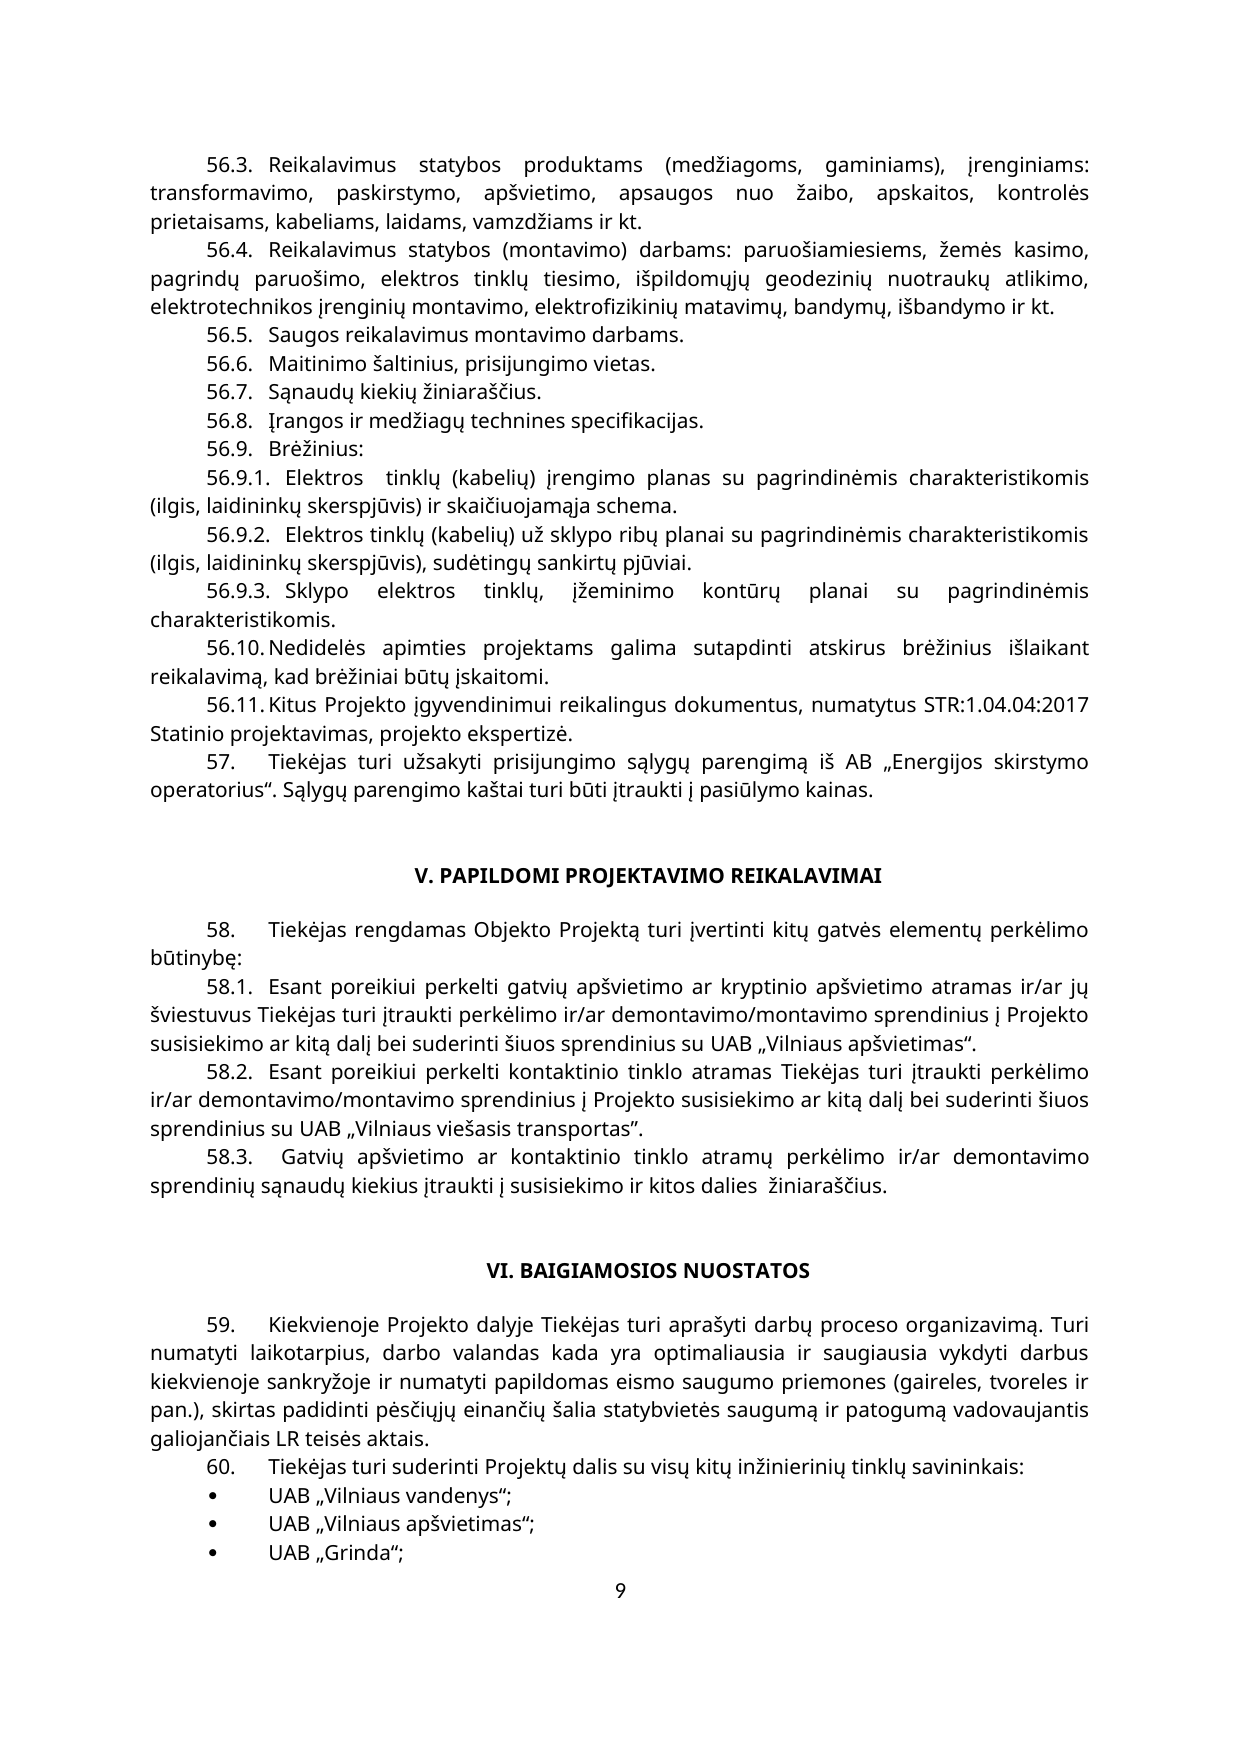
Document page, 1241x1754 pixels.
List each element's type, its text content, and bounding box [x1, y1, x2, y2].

list UAB „Vilniaus vandenys“; [150, 1481, 1090, 1509]
list Elektros tinklų (kabelių) įrengimo planas su pagrindinėmis charakteristikomis (ilgis, laidininkų skerspjūvis) ir skaičiuojamąja schema. [150, 463, 1090, 520]
list Elektros tinklų (kabelių) už sklypo ribų planai su pagrindinėmis charakteristikomis (ilgis, laidininkų skerspjūvis), sudėtingų sankirtų pjūviai. [150, 520, 1090, 577]
list Saugos reikalavimus montavimo darbams. [150, 321, 1090, 349]
list Įrangos ir medžiagų technines specifikacijas. [150, 406, 1090, 434]
list Tiekėjas turi suderinti Projektų dalis su visų kitų inžinierinių tinklų savininkais: [150, 1452, 1090, 1481]
list Sklypo elektros tinklų, įžeminimo kontūrų planai su pagrindinėmis charakteristikomis. [150, 577, 1090, 633]
list Esant poreikiui perkelti gatvių apšvietimo ar kryptinio apšvietimo atramas ir/ar jų šviestuvus Tiekėjas turi įtraukti perkėlimo ir/ar demontavimo/montavimo sprendinius į Projekto susisiekimo ar kitą dalį bei suderinti šiuos sprendinius su UAB „Vilniaus apšvietimas“. [150, 972, 1090, 1057]
list UAB „Vilniaus apšvietimas“; [150, 1509, 1090, 1538]
text VI. BAIGIAMOSIOS NUOSTATOS [150, 1256, 1090, 1284]
list Esant poreikiui perkelti kontaktinio tinklo atramas Tiekėjas turi įtraukti perkėlimo ir/ar demontavimo/montavimo sprendinius į Projekto susisiekimo ar kitą dalį bei suderinti šiuos sprendinius su UAB „Vilniaus viešasis transportas”. [150, 1057, 1090, 1142]
list Tiekėjas rengdamas Objekto Projektą turi įvertinti kitų gatvės elementų perkėlimo būtinybę: [150, 915, 1090, 972]
list Tiekėjas turi užsakyti prisijungimo sąlygų parengimą iš AB „Energijos skirstymo operatorius“. Sąlygų parengimo kaštai turi būti įtraukti į pasiūlymo kainas. [150, 747, 1090, 804]
list Maitinimo šaltinius, prisijungimo vietas. [150, 349, 1090, 377]
list Brėžinius: [150, 434, 1090, 463]
list Nedidelės apimties projektams galima sutapdinti atskirus brėžinius išlaikant reikalavimą, kad brėžiniai būtų įskaitomi. [150, 633, 1090, 690]
list Kitus Projekto įgyvendinimui reikalingus dokumentus, numatytus STR:1.04.04:2017 Statinio projektavimas, projekto ekspertizė. [150, 690, 1090, 747]
list Reikalavimus statybos produktams (medžiagoms, gaminiams), įrenginiams: transformavimo, paskirstymo, apšvietimo, apsaugos nuo žaibo, apskaitos, kontrolės prietaisams, kabeliams, laidams, vamzdžiams ir kt. [150, 150, 1090, 235]
list UAB „Grinda“; [150, 1538, 1090, 1566]
list Gatvių apšvietimo ar kontaktinio tinklo atramų perkėlimo ir/ar demontavimo sprendinių sąnaudų kiekius įtraukti į susisiekimo ir kitos dalies žiniaraščius. [150, 1142, 1090, 1199]
list Sąnaudų kiekių žiniaraščius. [150, 377, 1090, 406]
text V. PAPILDOMI PROJEKTAVIMO REIKALAVIMAI [150, 861, 1090, 889]
list Kiekvienoje Projekto dalyje Tiekėjas turi aprašyti darbų proceso organizavimą. Turi numatyti laikotarpius, darbo valandas kada yra optimaliausia ir saugiausia vykdyti darbus kiekvienoje sankryžoje ir numatyti papildomas eismo saugumo priemones (gaireles, tvoreles ir pan.), skirtas padidinti pėsčiųjų einančių šalia statybvietės saugumą ir patogumą vadovaujantis galiojančiais LR teisės aktais. [150, 1310, 1090, 1452]
list Reikalavimus statybos (montavimo) darbams: paruošiamiesiems, žemės kasimo, pagrindų paruošimo, elektros tinklų tiesimo, išpildomųjų geodezinių nuotraukų atlikimo, elektrotechnikos įrenginių montavimo, elektrofizikinių matavimų, bandymų, išbandymo ir kt. [150, 235, 1090, 321]
